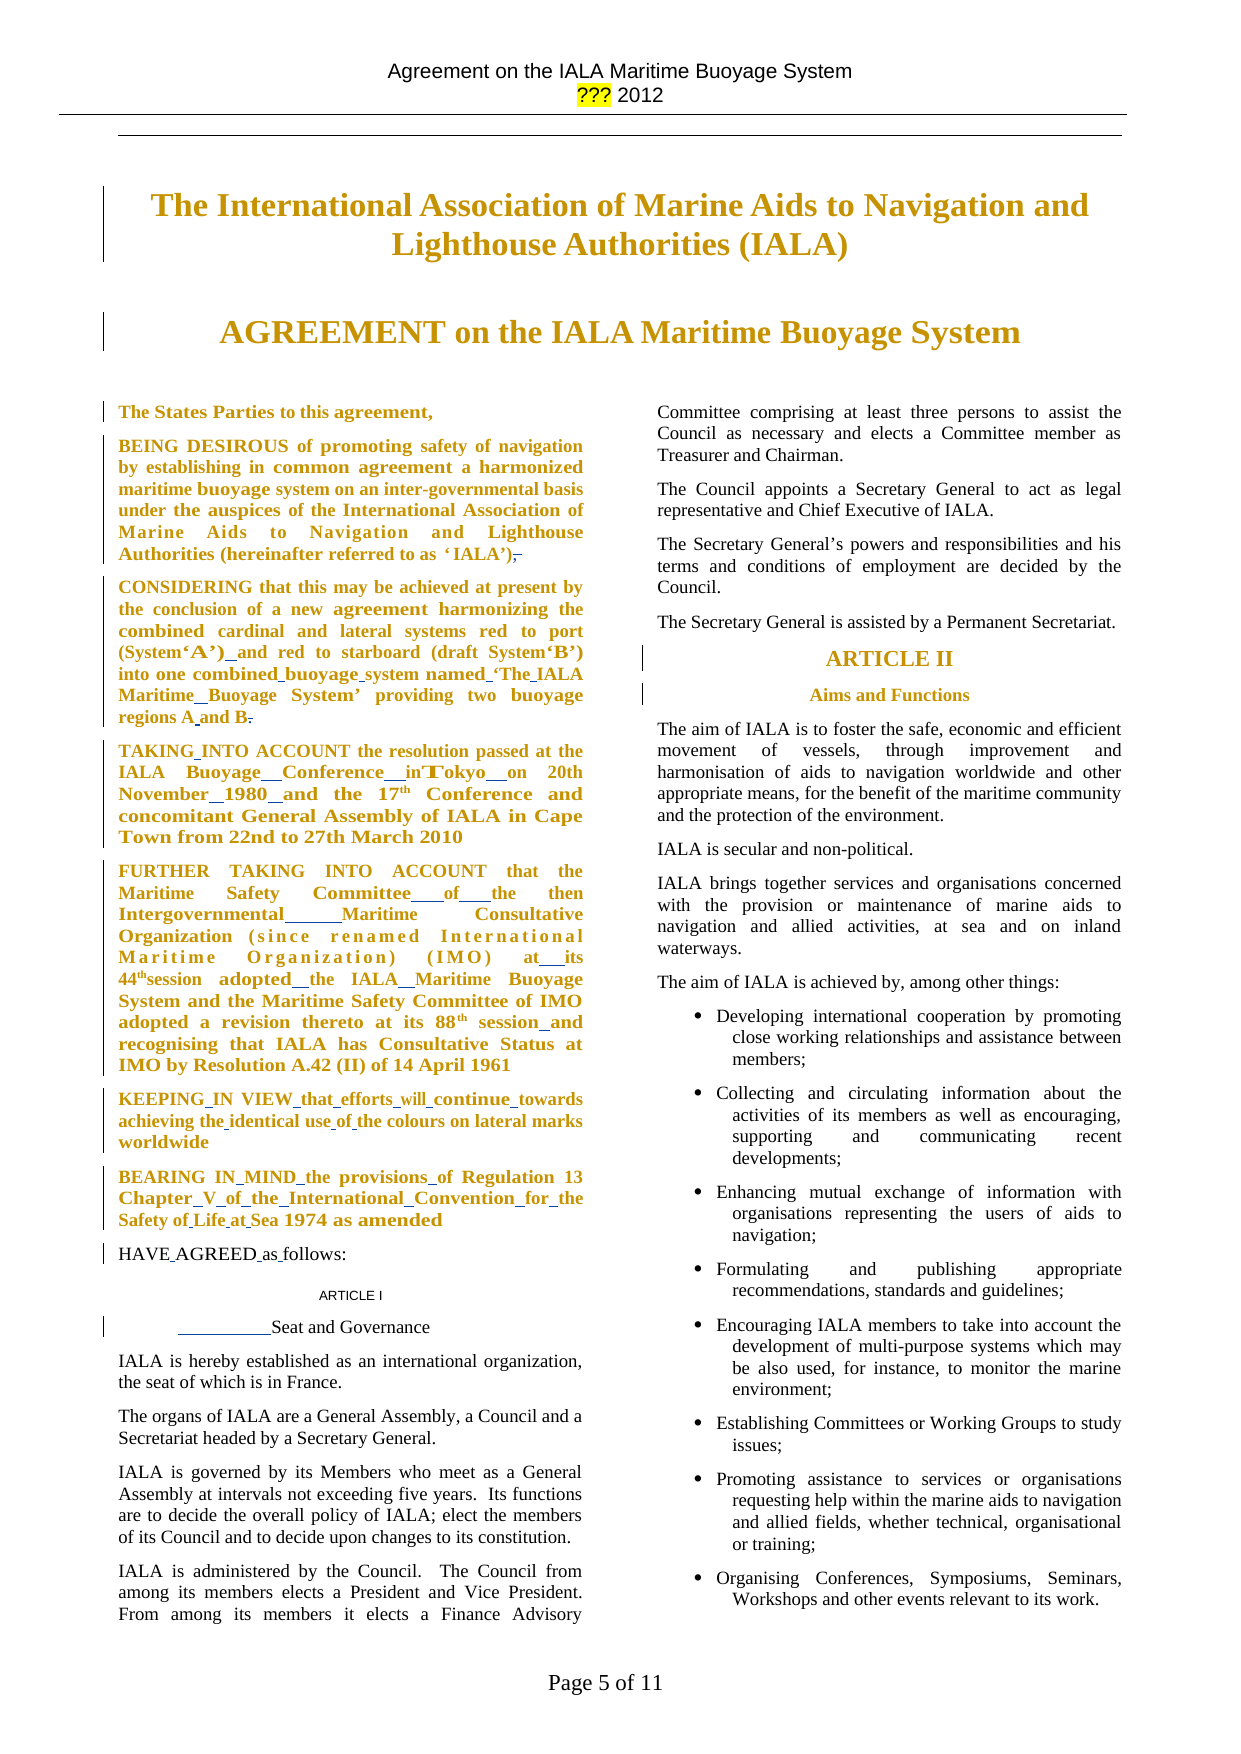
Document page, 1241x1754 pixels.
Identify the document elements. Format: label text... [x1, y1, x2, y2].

list Seat and Governance [177, 1316, 583, 1337]
list The Secretary General’s powers and responsibilities and his terms and conditions of employment are decided by the Council. [657, 533, 1122, 598]
list IALA is hereby established as an international organization, the seat of which is in France. [118, 1350, 583, 1393]
text CONSIDERING that this may be achieved at present by the conclusion of a new agreement harmonizing the combined cardinal and lateral systems red to port (System‘A’)and red to starboard (draft System‘B’)into one combinedbuoyagesystem named‘TheIALAMaritimeBuoyage System’ providing two buoyageregions Aand B [118, 576, 583, 727]
list IALA brings together services and organisations concerned with the provision or maintenance of marine aids to navigation and allied activities, at sea and on inland waterways. [657, 872, 1122, 958]
text FURTHER TAKING INTO ACCOUNT that the Maritime Safety Committeeofthe then IntergovernmentalMaritime ConsultativeOrganization (since renamed International Maritime Organization) (IMO) atits44thsession adoptedthe IALAMaritime BuoyageSystem and the Maritime Safety Committee of IMO adopted a revision thereto at its 88th sessionand recognising that IALA has Consultative Status at IMO by Resolution A.42 (II) of 14 April 1961 [118, 860, 583, 1076]
list The Secretary General is assisted by a Permanent Secretariat. [657, 611, 1122, 632]
list Collecting and circulating information about the activities of its members as well as encouraging, supporting and communicating recent developments; [694, 1082, 1122, 1168]
list The aim of IALA is to foster the safe, economic and efficient movement of vessels, through improvement and harmonisation of aids to navigation worldwide and other appropriate means, for the benefit of the maritime community and the protection of the environment. [657, 717, 1122, 825]
text Aims and Functions [657, 683, 1122, 705]
title The International Association of Marine Aids to Navigation and Lighthouse Authorities (IALA) [118, 186, 1122, 262]
text ARTICLE I [118, 1277, 583, 1303]
list Encouraging IALA members to take into account the development of multi-purpose systems which may be also used, for instance, to monitor the marine environment; [694, 1313, 1122, 1400]
title AGREEMENT on the IALA Maritime Buoyage System [118, 312, 1122, 351]
list Formulating and publishing appropriate recommendations, standards and guidelines; [694, 1258, 1122, 1301]
list IALA is secular and non-political. [657, 838, 1122, 859]
list IALA is governed by its Members who meet as a General Assembly at intervals not exceeding five years. Its functions are to decide the overall policy of IALA; elect the members of its Council and to decide upon changes to its constitution. [118, 1461, 583, 1547]
list The aim of IALA is achieved by, among other things: [657, 971, 1122, 992]
list Organising Conferences, Symposiums, Seminars, Workshops and other events relevant to its work. [694, 1567, 1122, 1610]
text The States Parties to this agreement, [118, 401, 583, 422]
list Developing international cooperation by promoting close working relationships and assistance between members; [694, 1005, 1122, 1069]
text BEING DESIROUS of promoting safety of navigation by establishing in common agreement a harmonized maritime buoyage system on an inter-governmental basis under the auspices of the International Association of Marine Aids to Navigation and Lighthouse Authorities (hereinafter referred to as ‘IALA’) [118, 434, 583, 564]
text TAKINGINTO ACCOUNT the resolution passed at the IALA BuoyageConferenceinTokyoon 20th November1980and the 17th Conference and concomitant General Assembly of IALA in Cape Town from 22nd to 27th March 2010 [118, 740, 583, 848]
text ARTICLE II [657, 644, 1122, 671]
text HAVEAGREEDasfollows: [118, 1243, 591, 1264]
list The organs of IALA are a General Assembly, a Council and a Secretariat headed by a Secretary General. [118, 1405, 583, 1448]
list Promoting assistance to services or organisations requesting help within the marine aids to navigation and allied fields, whether technical, organisational or training; [694, 1468, 1122, 1554]
text BEARING INMINDthe provisionsof Regulation 13ChapterVoftheInternationalConventionforthe Safety ofLifeatSea 1974 as amended [118, 1166, 583, 1230]
list The Council appoints a Secretary General to act as legal representative and Chief Executive of IALA. [657, 478, 1122, 521]
text KEEPINGIN VIEWthateffortswillcontinuetowards achieving theidentical useofthe colours on lateral marks worldwide [118, 1088, 583, 1153]
list IALA is administered by the Council. The Council from among its members elects a President and Vice President. From among its members it elects a Finance Advisory Committee comprising at least three persons to assist the Council as necessary and elects a Committee member as Treasurer and Chairman. [118, 1560, 583, 1624]
list Establishing Committees or Working Groups to study issues; [694, 1412, 1122, 1455]
list IALA is administered by the Council. The Council from among its members elects a President and Vice President. From among its members it elects a Finance Advisory Committee comprising at least three persons to assist the Council as necessary and elects a Committee member as Treasurer and Chairman. [657, 401, 1122, 465]
list Enhancing mutual exchange of information with organisations representing the users of aids to navigation; [694, 1181, 1122, 1245]
